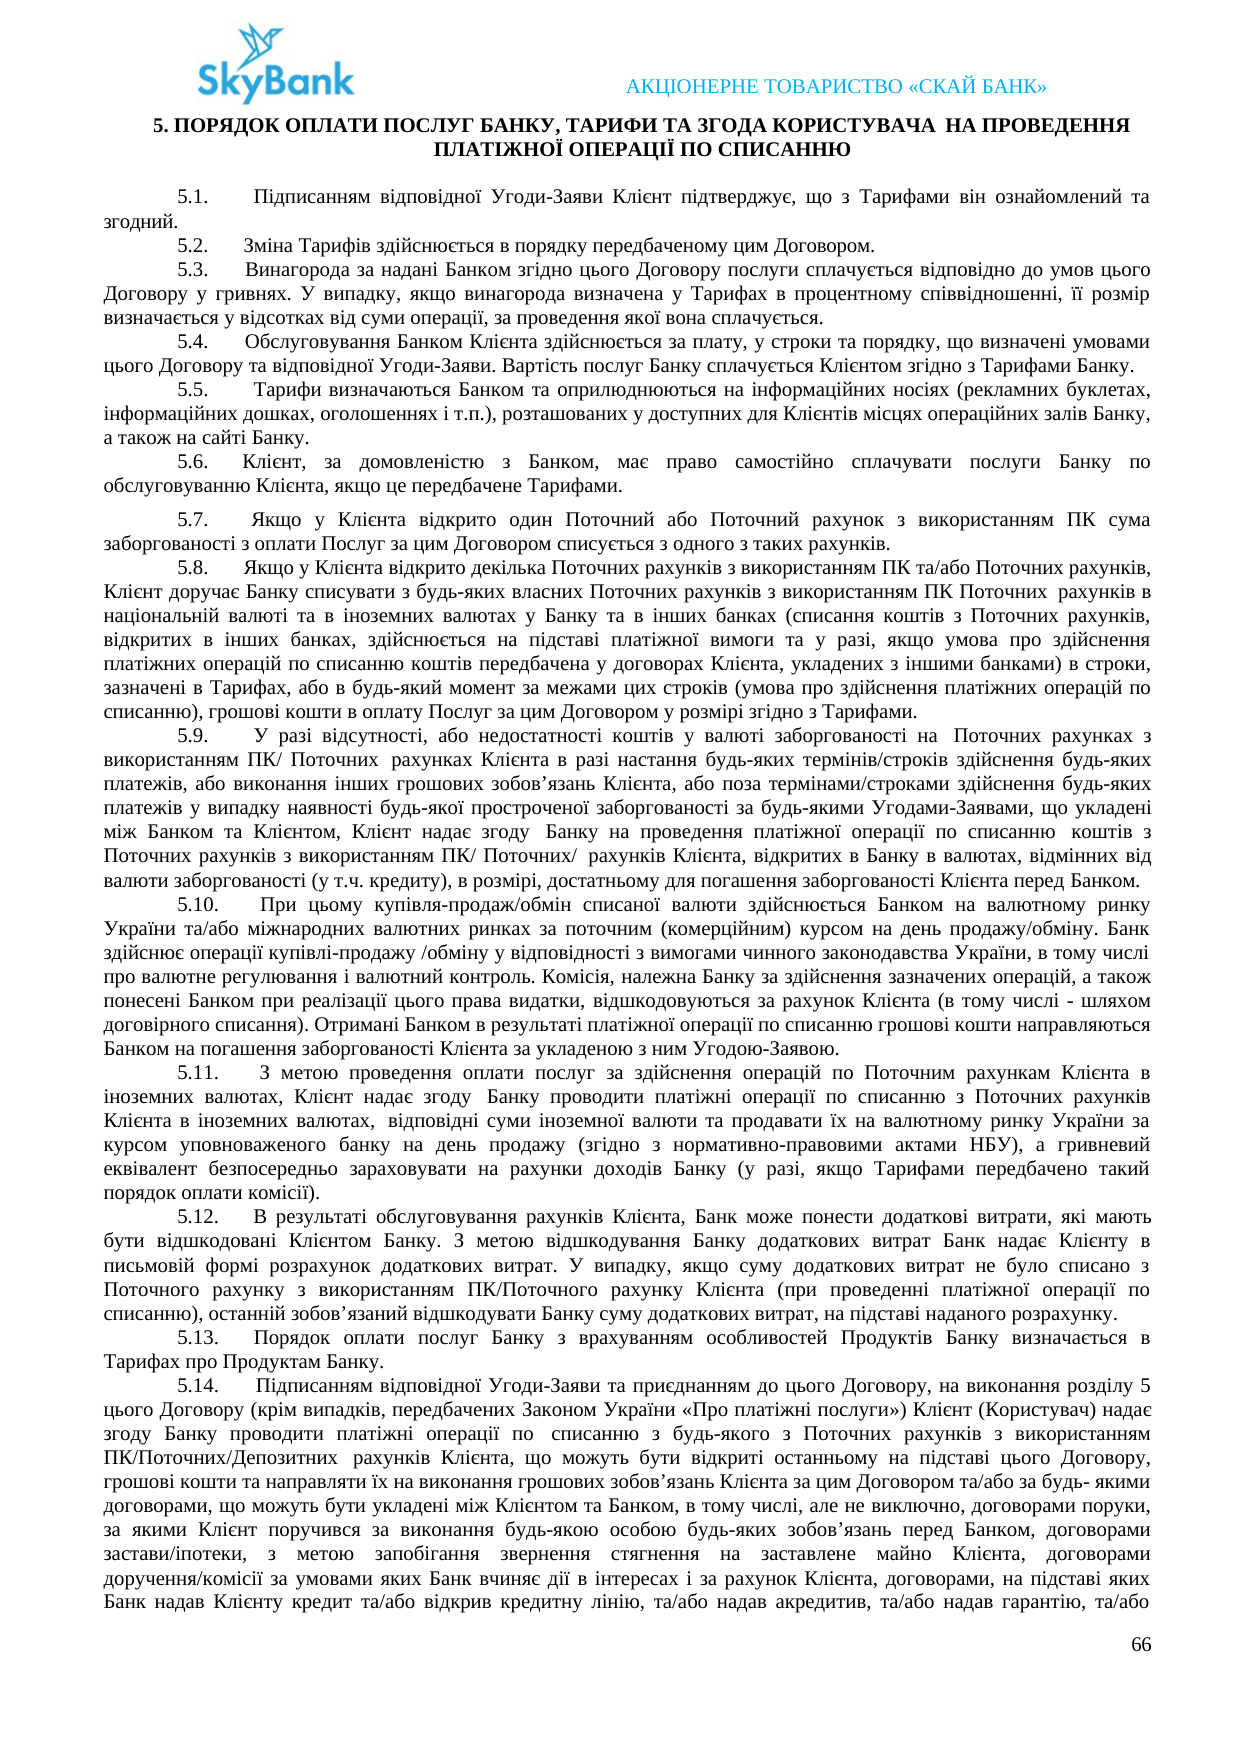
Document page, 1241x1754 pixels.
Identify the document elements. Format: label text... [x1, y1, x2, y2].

picture [197, 21, 357, 106]
list З метою проведення оплати послуг за здійснення операцій по Поточним рахункам Клієнта в іноземних валютах, Клієнт надає згоду Банку проводити платіжні операції по списанню з Поточних рахунків Клієнта в іноземних валютах, відповідні суми іноземної валюти та продавати їх на валютному ринку України за курсом уповноваженого банку на день продажу (згідно з нормативно-правовими актами НБУ), а гривневий еквівалент безпосередньо зараховувати на рахунки доходів Банку (у разі, якщо Тарифами передбачено такий порядок оплати комісії). [103, 1060, 1152, 1204]
list Винагорода за надані Банком згідно цього Договору послуги сплачується відповідно до умов цього Договору у гривнях. У випадку, якщо винагорода визначена у Тарифах в процентному співвідношенні, її розмір визначається у відсотках від суми операції, за проведення якої вона сплачується. [103, 257, 1152, 329]
list Обслуговування Банком Клієнта здійснюється за плату, у строки та порядку, що визначені умовами цього Договору та відповідної Угоди-Заяви. Вартість послуг Банку сплачується Клієнтом згідно з Тарифами Банку. [103, 329, 1151, 377]
picture [627, 82, 634, 91]
list Зміна Тарифів здійснюється в порядку передбаченому цим Договором. [103, 233, 1196, 257]
list При цьому купівля-продаж/обмін списаної валюти здійснюється Банком на валютному ринку України та/або міжнародних валютних ринках за поточним (комерційним) курсом на день продажу/обміну. Банк здійснює операції купівлі-продажу /обміну у відповідності з вимогами чинного законодавства України, в тому числі про валютне регулювання і валютний контроль. Комісія, належна Банку за здійснення зазначених операцій, а також понесені Банком при реалізації цього права видатки, відшкодовуються за рахунок Клієнта (в тому числі - шляхом договірного списання). Отримані Банком в результаті платіжної операції по списанню грошові кошти направляються Банком на погашення заборгованості Клієнта за укладеною з ним Угодою-Заявою. [103, 892, 1152, 1060]
picture [807, 82, 814, 91]
list Клієнт, за домовленістю з Банком, має право самостійно сплачувати послуги Банку по обслуговуванню Клієнта, якщо це передбачене Тарифами. [103, 449, 1151, 497]
list У разі відсутності, або недостатності коштів у валюті заборгованості на Поточних рахунках з використанням ПК/ Поточних рахунках Клієнта в разі настання будь-яких термінів/строків здійснення будь-яких платежів, або виконання інших грошових зобов’язань Клієнта, або поза термінами/строками здійснення будь-яких платежів у випадку наявності будь-якої простроченої заборгованості за будь-якими Угодами-Заявами, що укладені між Банком та Клієнтом, Клієнт надає згоду Банку на проведення платіжної операції по списанню коштів з Поточних рахунків з використанням ПК/ Поточних/ рахунків Клієнта, відкритих в Банку в валютах, відмінних від валюти заборгованості (у т.ч. кредиту), в розмірі, достатньому для погашення заборгованості Клієнта перед Банком. [103, 723, 1152, 892]
subtitle ПОРЯДОК ОПЛАТИ ПОСЛУГ БАНКУ, ТАРИФИ ТА ЗГОДА КОРИСТУВАЧА НА ПРОВЕДЕННЯ ПЛАТІЖНОЇ ОПЕРАЦІЇ ПО СПИСАННЮ [153, 112, 1131, 161]
list Порядок оплати послуг Банку з врахуванням особливостей Продуктів Банку визначається в Тарифах про Продуктам Банку. [103, 1325, 1151, 1373]
list Підписанням відповідної Угоди-Заяви Клієнт підтверджує, що з Тарифами він ознайомлений та згодний. [103, 184, 1151, 233]
list В результаті обслуговування рахунків Клієнта, Банк може понести додаткові витрати, які мають бути відшкодовані Клієнтом Банку. З метою відшкодування Банку додаткових витрат Банк надає Клієнту в письмовій формі розрахунок додаткових витрат. У випадку, якщо суму додаткових витрат не було списано з Поточного рахунку з використанням ПК/Поточного рахунку Клієнта (при проведенні платіжної операції по списанню), останній зобов’язаний відшкодувати Банку суму додаткових витрат, на підставі наданого розрахунку. [103, 1204, 1152, 1325]
list Тарифи визначаються Банком та оприлюднюються на інформаційних носіях (рекламних буклетах, інформаційних дошках, оголошеннях і т.п.), розташованих у доступних для Клієнтів місцях операційних залів Банку, а також на сайті Банку. [103, 377, 1152, 449]
list Якщо у Клієнта відкрито один Поточний або Поточний рахунок з використанням ПК сума заборгованості з оплати Послуг за цим Договором списується з одного з таких рахунків. [103, 506, 1151, 554]
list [103, 1373, 1152, 1613]
list Якщо у Клієнта відкрито декілька Поточних рахунків з використанням ПК та/або Поточних рахунків, Клієнт доручає Банку списувати з будь-яких власних Поточних рахунків з використанням ПК Поточних рахунків в національній валюті та в іноземних валютах у Банку та в інших банках (списання коштів з Поточних рахунків, відкритих в інших банках, здійснюється на підставі платіжної вимоги та у разі, якщо умова про здійснення платіжних операцій по списанню коштів передбачена у договорах Клієнта, укладених з іншими банками) в строки, зазначені в Тарифах, або в будь-який момент за межами цих строків (умова про здійснення платіжних операцій по списанню), грошові кошти в оплату Послуг за цим Договором у розмірі згідно з Тарифами. [103, 555, 1152, 723]
